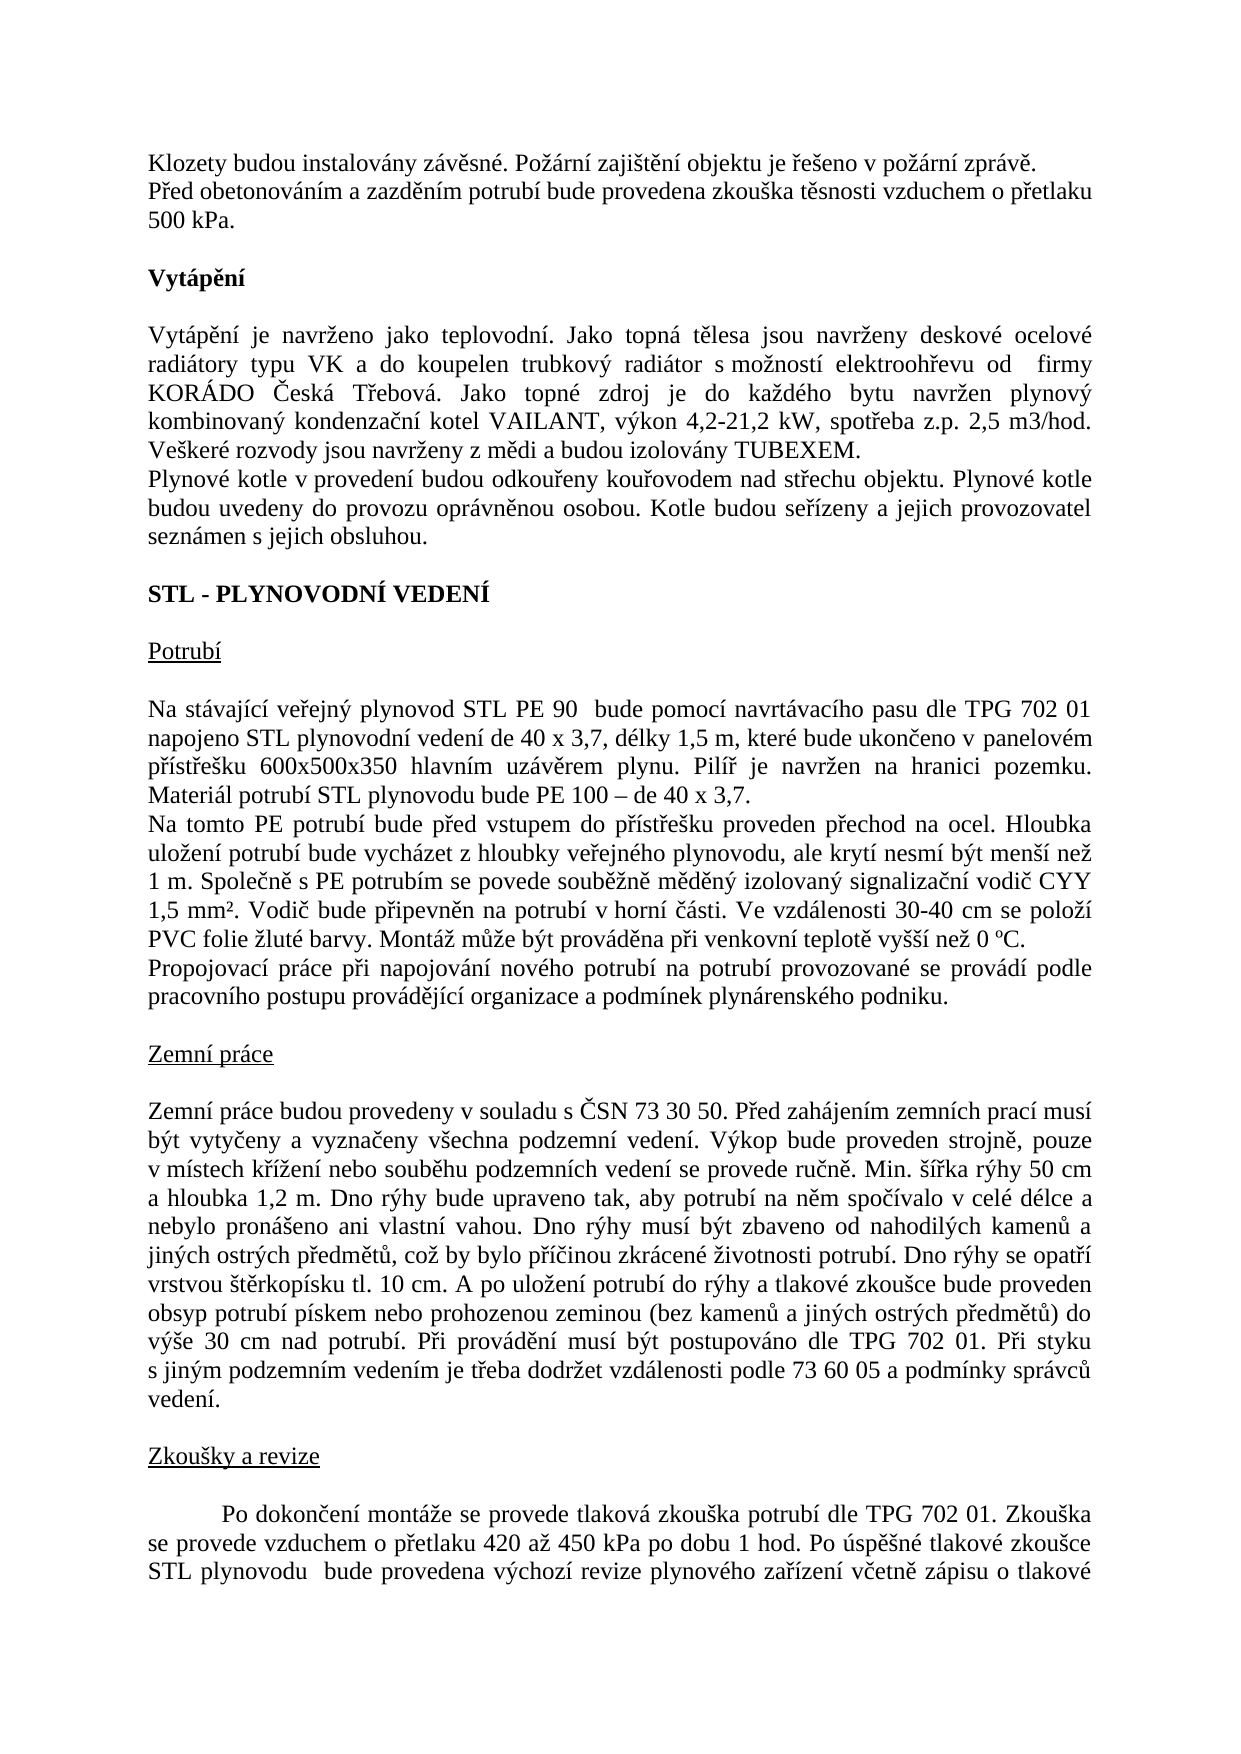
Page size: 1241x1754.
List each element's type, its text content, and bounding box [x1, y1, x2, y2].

text Na tomto PE potrubí bude před vstupem do přístřešku proveden přechod na ocel. Hloubka uložení potrubí bude vycházet z hloubky veřejného plynovodu, ale krytí nesmí být menší než 1 m. Společně s PE potrubím se povede souběžně měděný izolovaný signalizační vodič CYY 1,5 mm². Vodič bude připevněn na potrubí v horní části. Ve vzdálenosti 30-40 cm se položí PVC folie žluté barvy. Montáž může být prováděna při venkovní teplotě vyšší než 0 ºC. [148, 809, 1093, 953]
text Zemní práce [148, 1039, 1093, 1068]
text Plynové kotle v provedení budou odkouřeny kouřovodem nad střechu objektu. Plynové kotle budou uvedeny do provozu oprávněnou osobou. Kotle budou seřízeny a jejich provozovatel seznámen s jejich obsluhou. [148, 464, 1093, 550]
text Před obetonováním a zazděním potrubí bude provedena zkouška těsnosti vzduchem o přetlaku 500 kPa. [148, 176, 1093, 234]
text Klozety budou instalovány závěsné. Požární zajištění objektu je řešeno v požární zprávě. [148, 148, 1093, 176]
text Na stávající veřejný plynovod STL PE 90 bude pomocí navrtávacího pasu dle TPG 702 01 napojeno STL plynovodní vedení de 40 x 3,7, délky 1,5 m, které bude ukončeno v panelovém přístřešku 600x500x350 hlavním uzávěrem plynu. Pilíř je navržen na hranici pozemku. Materiál potrubí STL plynovodu bude PE 100 – de 40 x 3,7. [148, 694, 1093, 809]
text Zkoušky a revize [148, 1441, 1093, 1470]
text Vytápění je navrženo jako teplovodní. Jako topná tělesa jsou navrženy deskové ocelové radiátory typu VK a do koupelen trubkový radiátor s možností elektroohřevu od firmy KORÁDO Česká Třebová. Jako topné zdroj je do každého bytu navržen plynový kombinovaný kondenzační kotel VAILANT, výkon 4,2-21,2 kW, spotřeba z.p. 2,5 m3/hod. Veškeré rozvody jsou navrženy z mědi a budou izolovány TUBEXEM. [148, 320, 1093, 464]
text STL - PLYNOVODNÍ VEDENÍ [148, 579, 1093, 608]
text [148, 1499, 1093, 1585]
text Vytápění [148, 263, 1093, 291]
text Zemní práce budou provedeny v souladu s ČSN 73 30 50. Před zahájením zemních prací musí být vytyčeny a vyznačeny všechna podzemní vedení. Výkop bude proveden strojně, pouze v místech křížení nebo souběhu podzemních vedení se provede ručně. Min. šířka rýhy 50 cm a hloubka 1,2 m. Dno rýhy bude upraveno tak, aby potrubí na něm spočívalo v celé délce a nebylo pronášeno ani vlastní vahou. Dno rýhy musí být zbaveno od nahodilých kamenů a jiných ostrých předmětů, což by bylo příčinou zkrácené životnosti potrubí. Dno rýhy se opatří vrstvou štěrkopísku tl. 10 cm. A po uložení potrubí do rýhy a tlakové zkoušce bude proveden obsyp potrubí pískem nebo prohozenou zeminou (bez kamenů a jiných ostrých předmětů) do výše 30 cm nad potrubí. Při provádění musí být postupováno dle TPG 702 01. Při styku s jiným podzemním vedením je třeba dodržet vzdálenosti podle 73 60 05 a podmínky správců vedení. [148, 1096, 1093, 1413]
text Propojovací práce při napojování nového potrubí na potrubí provozované se provádí podle pracovního postupu provádějící organizace a podmínek plynárenského podniku. [148, 953, 1093, 1010]
text Potrubí [148, 636, 1093, 665]
